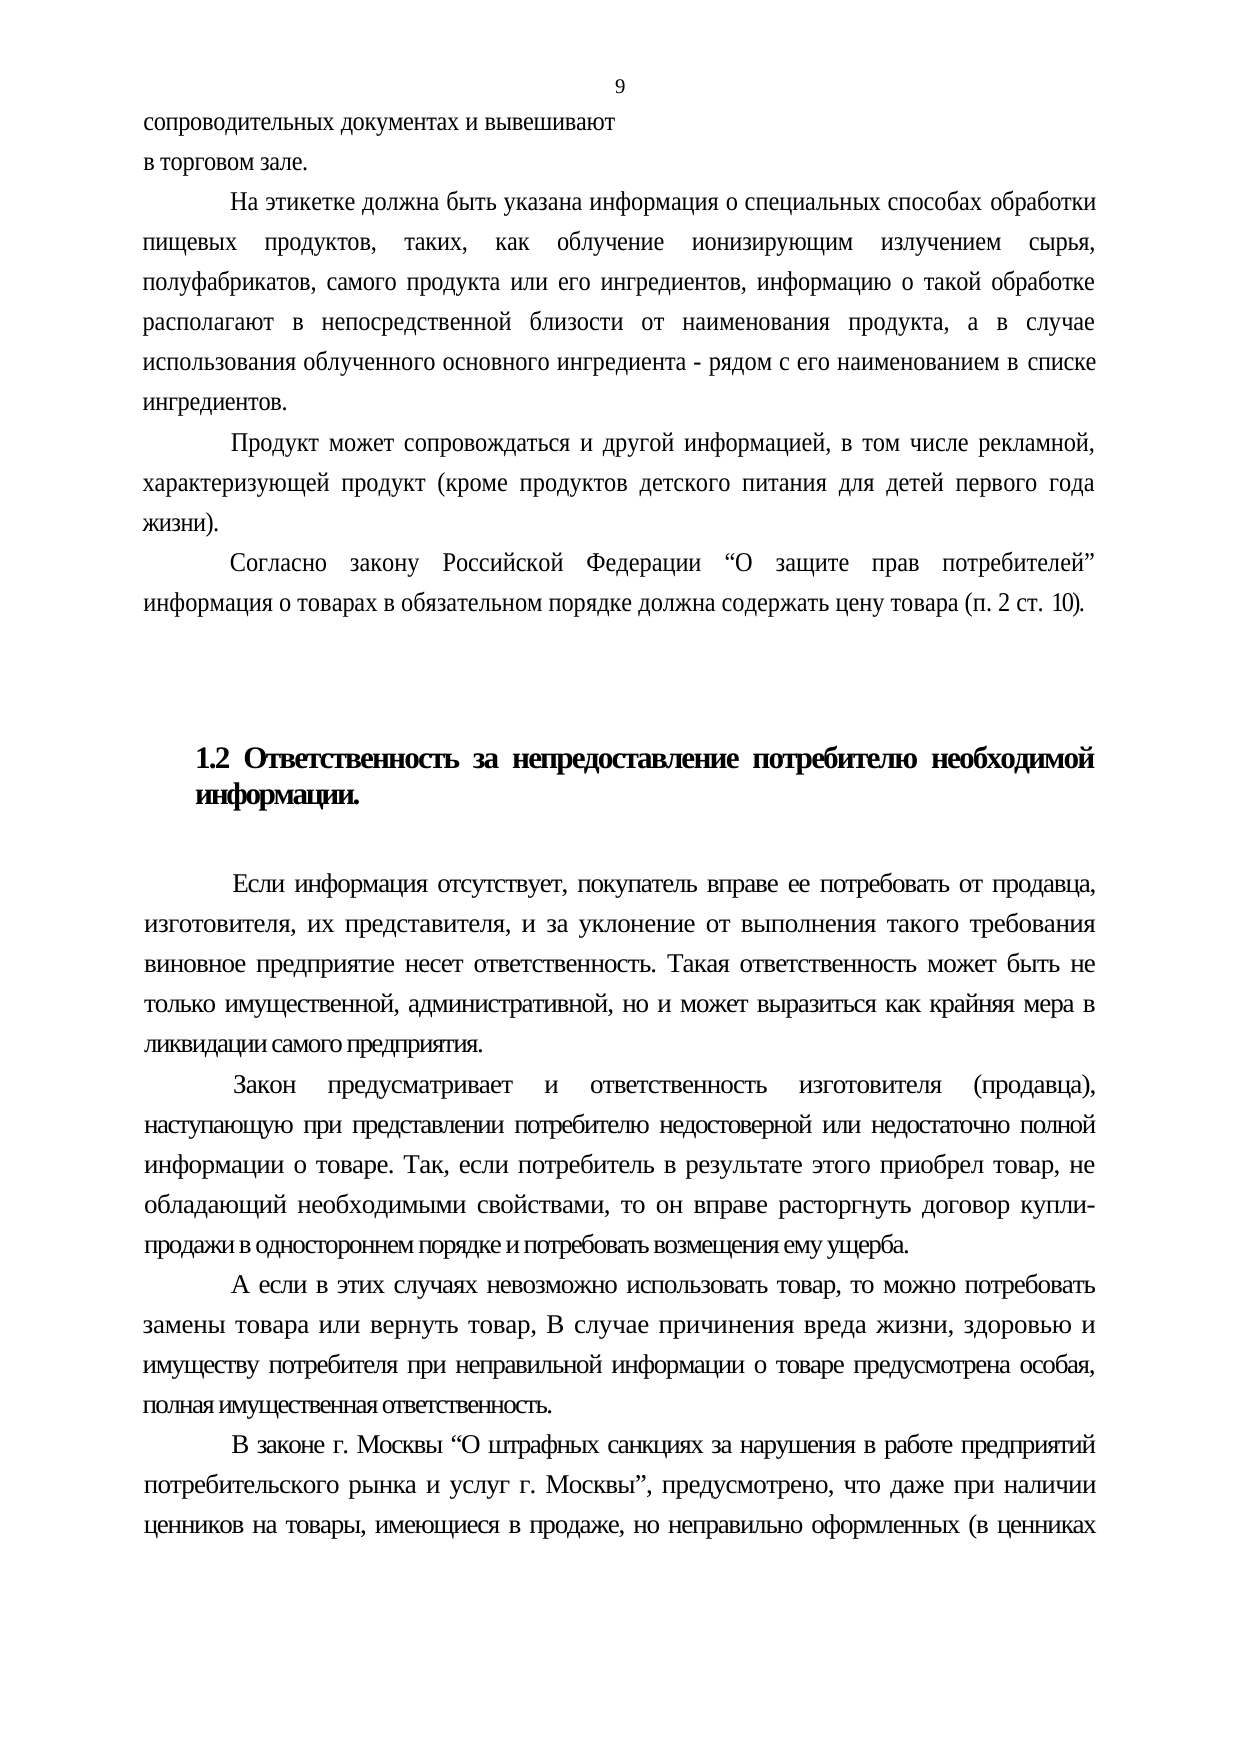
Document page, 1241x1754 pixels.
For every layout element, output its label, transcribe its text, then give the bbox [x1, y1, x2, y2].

text Продукт может сопровождаться и другой информацией, в том числе рекламной, характеризующей продукт (кроме продуктов детского питания для детей первого года жизни). [142, 419, 1096, 539]
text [143, 98, 1097, 178]
text 1.2 Ответственность за непредоставление потребителю необходимой информации. [195, 739, 1098, 811]
text Согласно закону Российской Федерации “О защите прав потребителей” информация о товарах в обязательном порядке должна содержать цену товара (п. 2 ст. 10). [143, 539, 1096, 619]
text Если информация отсутствует, покупатель вправе ее потребовать от продавца, изготовителя, их представителя, и за уклонение от выполнения такого требования виновное предприятие несет ответственность. Такая ответственность может быть не только имущественной, административной, но и может выразиться как крайняя мера в ликвидации самого предприятия. [144, 861, 1097, 1061]
text Закон предусматривает и ответственность изготовителя (продавца), наступающую при представлении потребителю недостоверной или недостаточно полной информации о товаре. Так, если потребитель в результате этого приобрел товар, не обладающий необходимыми свойствами, то он вправе расторгнуть договор купли-продажи в одностороннем порядке и потребовать возмещения ему ущерба. [144, 1061, 1097, 1261]
text А если в этих случаях невозможно использовать товар, то можно потребовать замены товара или вернуть товар, В случае причинения вреда жизни, здоровью и имуществу потребителя при неправильной информации о товаре предусмотрена особая, полная имущественная ответственность. [142, 1262, 1096, 1422]
text На этикетке должна быть указана информация о специальных способах обработки пищевых продуктов, таких, как облучение ионизирующим излучением сырья, полуфабрикатов, самого продукта или его ингредиентов, информацию о такой обработке располагают в непосредственной близости от наименования продукта, а в случае использования облученного основного ингредиента - рядом с его наименованием в списке ингредиентов. [142, 178, 1096, 418]
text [143, 1422, 1097, 1542]
